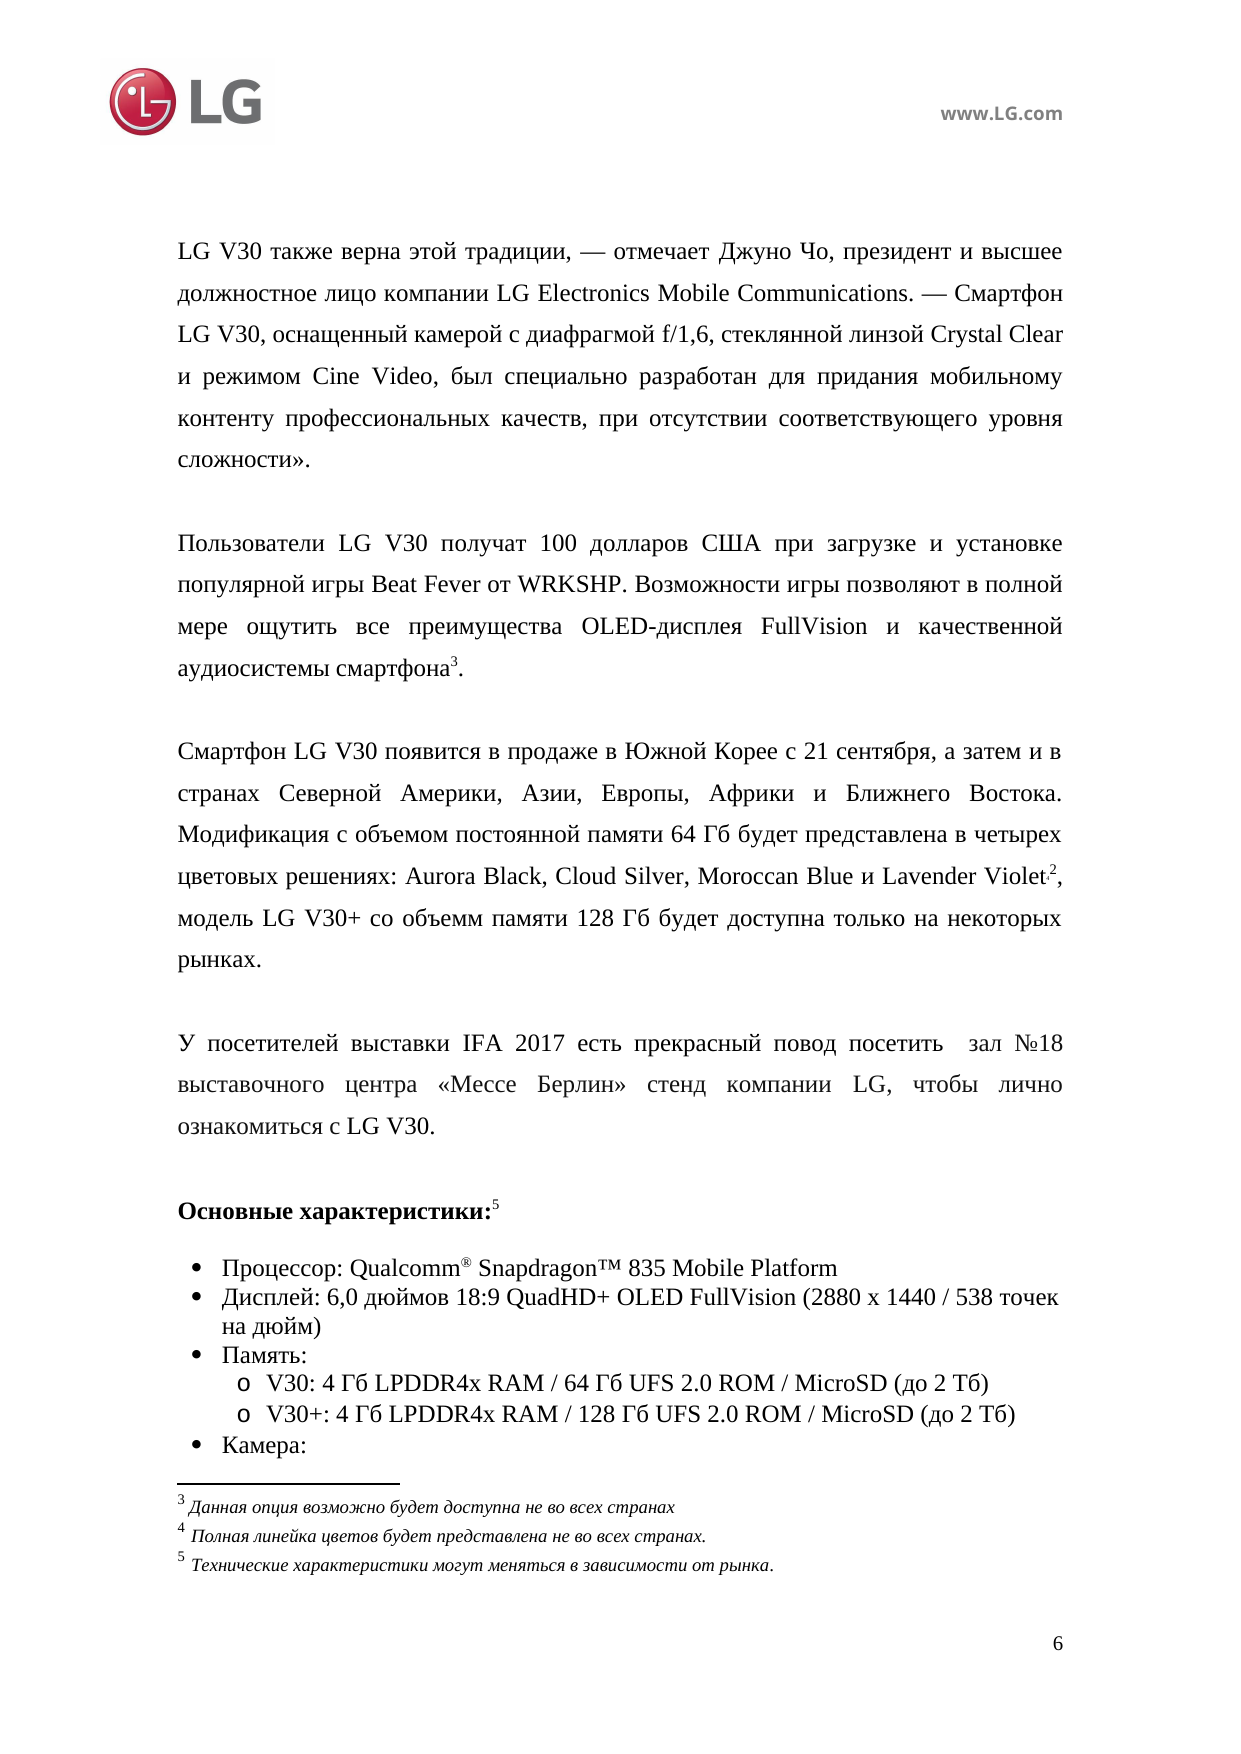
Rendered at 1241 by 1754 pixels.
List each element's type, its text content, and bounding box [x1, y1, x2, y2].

text Смартфон LG V30 появится в продаже в Южной Корее с 21 сентября, а затем и в странах Северной Америки, Азии, Европы, Африки и Ближнего Востока. Модификация с объемом постоянной памяти 64 Гб будет представлена в четырех цветовых решениях: Aurora Black, Cloud Silver, Moroccan Blue и Lavender Violet2, модель LG V30+ со объемм памяти 128 Гб будет доступна только на некоторых рынках. [177, 736, 1063, 973]
picture [100, 58, 275, 145]
list Память: [192, 1340, 1063, 1368]
list V30: 4 Гб LPDDR4x RAM / 64 Гб UFS 2.0 ROM / MicroSD (до 2 Тб) [236, 1368, 1063, 1399]
list V30+: 4 Гб LPDDR4x RAM / 128 Гб UFS 2.0 ROM / MicroSD (до 2 Тб) [236, 1399, 1063, 1430]
list Дисплей: 6,0 дюймов 18:9 QuadHD+ OLED FullVision (2880 x 1440 / 538 точек на дюйм) [192, 1282, 1063, 1340]
list Процессор: Qualcomm® Snapdragon™ 835 Mobile Platform [192, 1253, 1063, 1282]
text У посетителей выставки IFA 2017 есть прекрасный повод посетить зал №18 выставочного центра «Мессе Берлин» стенд компании LG, чтобы лично ознакомиться с LG V30. [177, 1028, 1063, 1140]
list Камера: [192, 1430, 1063, 1459]
text Пользователи LG V30 получат 100 долларов США при загрузке и установке популярной игры Beat Fever от WRKSHP. Возможности игры позволяют в полной мере ощутить все преимущества OLED-дисплея FullVision и качественной аудиосистемы смартфона. [177, 528, 1063, 682]
text Основные характеристики: [177, 1196, 1063, 1225]
